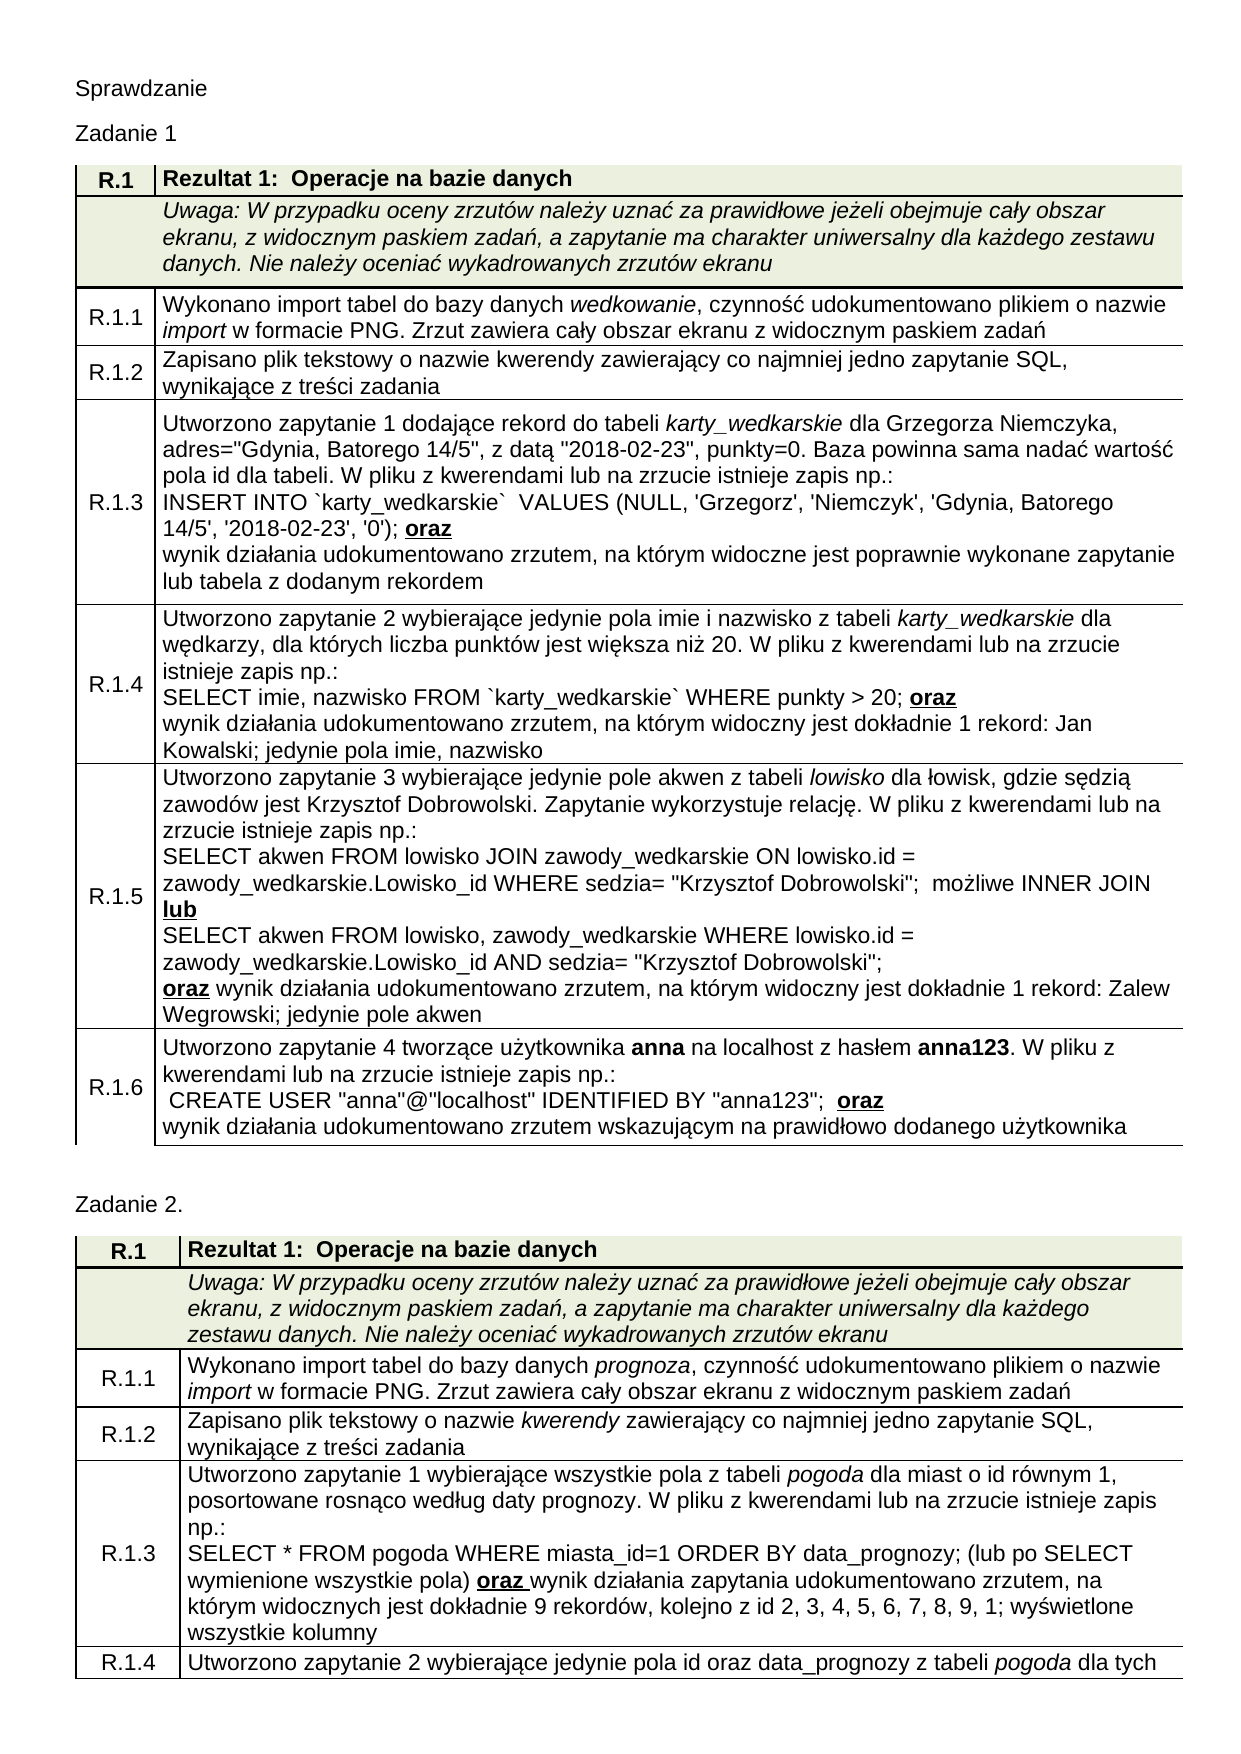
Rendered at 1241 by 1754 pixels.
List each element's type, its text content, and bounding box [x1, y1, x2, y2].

table_cell Utworzono zapytanie 4 tworzące użytkownika anna na localhost z hasłem anna123. W pliku z kwerendami lub na zrzucie istnieje zapis np.: CREATE USER "anna"@"localhost" IDENTIFIED BY "anna123"; oraz wynik działania udokumentowano zrzutem wskazującym na prawidłowo dodanego użytkownika [156, 1029, 1182, 1145]
table_cell [77, 1269, 180, 1348]
table_cell Uwaga: W przypadku oceny zrzutów należy uznać za prawidłowe jeżeli obejmuje cały obszar ekranu, z widocznym paskiem zadań, a zapytanie ma charakter uniwersalny dla każdego zestawu danych. Nie należy oceniać wykadrowanych zrzutów ekranu [180, 1269, 1182, 1348]
table_cell Utworzono zapytanie 3 wybierające jedynie pole akwen z tabeli lowisko dla łowisk, gdzie sędzią zawodów jest Krzysztof Dobrowolski. Zapytanie wykorzystuje relację. W pliku z kwerendami lub na zrzucie istnieje zapis np.: SELECT akwen FROM lowisko JOIN zawody_wedkarskie ON lowisko.id = zawody_wedkarskie.Lowisko_id WHERE sedzia= "Krzysztof Dobrowolski"; możliwe INNER JOIN lub SELECT akwen FROM lowisko, zawody_wedkarskie WHERE lowisko.id = zawody_wedkarskie.Lowisko_id AND sedzia= "Krzysztof Dobrowolski"; oraz wynik działania udokumentowano zrzutem, na którym widoczny jest dokładnie 1 rekord: Zalew Wegrowski; jedynie pole akwen [156, 764, 1182, 1028]
table_cell Zapisano plik tekstowy o nazwie kwerendy zawierający co najmniej jedno zapytanie SQL, wynikające z treści zadania [181, 1408, 1182, 1460]
table_header Rezultat 1: Operacje na bazie danych [181, 1236, 1182, 1266]
table_cell Utworzono zapytanie 1 wybierające wszystkie pola z tabeli pogoda dla miast o id równym 1, posortowane rosnąco według daty prognozy. W pliku z kwerendami lub na zrzucie istnieje zapis np.: SELECT * FROM pogoda WHERE miasta_id=1 ORDER BY data_prognozy; (lub po SELECT wymienione wszystkie pola) oraz wynik działania zapytania udokumentowano zrzutem, na którym widocznych jest dokładnie 9 rekordów, kolejno z id 2, 3, 4, 5, 6, 7, 8, 9, 1; wyświetlone wszystkie kolumny [181, 1461, 1182, 1646]
text Sprawdzanie [75, 75, 1165, 101]
table_cell Uwaga: W przypadku oceny zrzutów należy uznać za prawidłowe jeżeli obejmuje cały obszar ekranu, z widocznym paskiem zadań, a zapytanie ma charakter uniwersalny dla każdego zestawu danych. Nie należy oceniać wykadrowanych zrzutów ekranu [155, 197, 1182, 286]
table_cell R.1.5 [77, 764, 154, 1028]
text Zadanie 1 [75, 120, 1165, 146]
table_cell R.1.4 [77, 605, 154, 763]
table_cell R.1.3 [77, 1461, 179, 1646]
table_cell R.1.4 [77, 1647, 179, 1678]
text Zadanie 2. [75, 1191, 1165, 1218]
table_cell R.1.2 [77, 1408, 179, 1460]
table_cell R.1.3 [77, 400, 154, 604]
table_cell Wykonano import tabel do bazy danych wedkowanie, czynność udokumentowano plikiem o nazwie import w formacie PNG. Zrzut zawiera cały obszar ekranu z widocznym paskiem zadań [156, 289, 1182, 345]
table_cell R.1.2 [77, 346, 154, 399]
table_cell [181, 1647, 1182, 1678]
table_cell Utworzono zapytanie 2 wybierające jedynie pola imie i nazwisko z tabeli karty_wedkarskie dla wędkarzy, dla których liczba punktów jest większa niż 20. W pliku z kwerendami lub na zrzucie istnieje zapis np.: SELECT imie, nazwisko FROM `karty_wedkarskie` WHERE punkty > 20; oraz wynik działania udokumentowano zrzutem, na którym widoczny jest dokładnie 1 rekord: Jan Kowalski; jedynie pola imie, nazwisko [156, 605, 1182, 763]
table_header R.1 [77, 1236, 179, 1266]
table_header Rezultat 1: Operacje na bazie danych [156, 165, 1182, 195]
table_header R.1 [77, 165, 154, 195]
table_cell Zapisano plik tekstowy o nazwie kwerendy zawierający co najmniej jedno zapytanie SQL, wynikające z treści zadania [156, 346, 1182, 399]
table_cell R.1.6 [77, 1029, 154, 1145]
table_cell R.1.1 [77, 289, 154, 345]
table_cell [77, 197, 155, 286]
table_cell Wykonano import tabel do bazy danych prognoza, czynność udokumentowano plikiem o nazwie import w formacie PNG. Zrzut zawiera cały obszar ekranu z widocznym paskiem zadań [181, 1350, 1182, 1406]
table_cell Utworzono zapytanie 1 dodające rekord do tabeli karty_wedkarskie dla Grzegorza Niemczyka, adres="Gdynia, Batorego 14/5", z datą "2018-02-23", punkty=0. Baza powinna sama nadać wartość pola id dla tabeli. W pliku z kwerendami lub na zrzucie istnieje zapis np.: INSERT INTO `karty_wedkarskie` VALUES (NULL, 'Grzegorz', 'Niemczyk', 'Gdynia, Batorego 14/5', '2018-02-23', '0'); oraz wynik działania udokumentowano zrzutem, na którym widoczne jest poprawnie wykonane zapytanie lub tabela z dodanym rekordem [156, 400, 1182, 604]
table_cell R.1.1 [77, 1350, 179, 1406]
